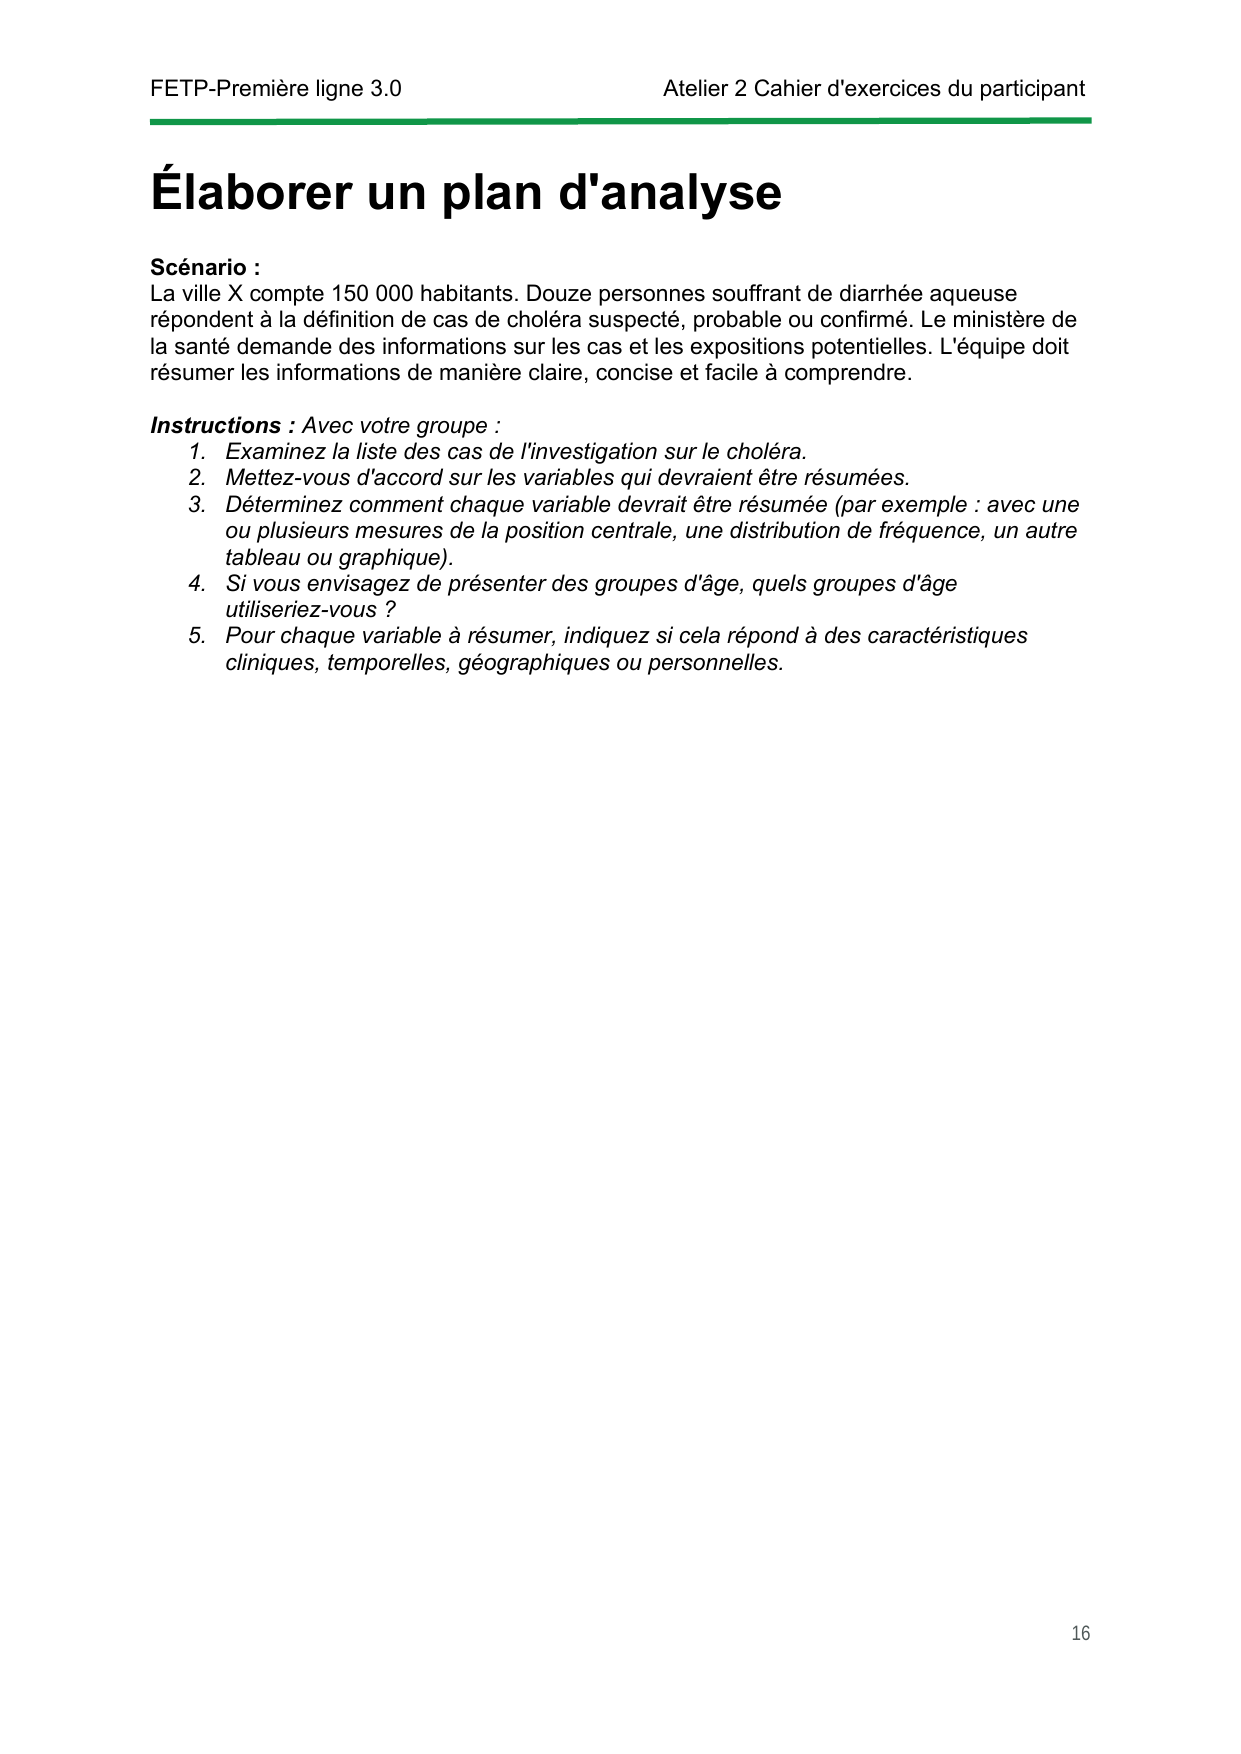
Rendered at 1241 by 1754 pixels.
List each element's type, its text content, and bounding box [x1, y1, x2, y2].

list Pour chaque variable à résumer, indiquez si cela répond à des caractéristiques cliniques, temporelles, géographiques ou personnelles. [187, 622, 1090, 675]
text Instructions : Avec votre groupe : [150, 412, 1090, 438]
list Déterminez comment chaque variable devrait être résumée (par exemple : avec une ou plusieurs mesures de la position centrale, une distribution de fréquence, un autre tableau ou graphique). [187, 491, 1090, 570]
text La ville X compte 150 000 habitants. Douze personnes souffrant de diarrhée aqueuse répondent à la définition de cas de choléra suspecté, probable ou confirmé. Le ministère de la santé demande des informations sur les cas et les expositions potentielles. L'équipe doit résumer les informations de manière claire, concise et facile à comprendre. [150, 280, 1090, 385]
list Examinez la liste des cas de l'investigation sur le choléra. [187, 438, 1090, 464]
text Scénario : [150, 253, 1090, 280]
list Si vous envisagez de présenter des groupes d'âge, quels groupes d'âge utiliseriez-vous ? [187, 570, 1090, 622]
list Mettez-vous d'accord sur les variables qui devraient être résumées. [187, 464, 1090, 491]
subtitle Élaborer un plan d'analyse [150, 162, 1090, 220]
